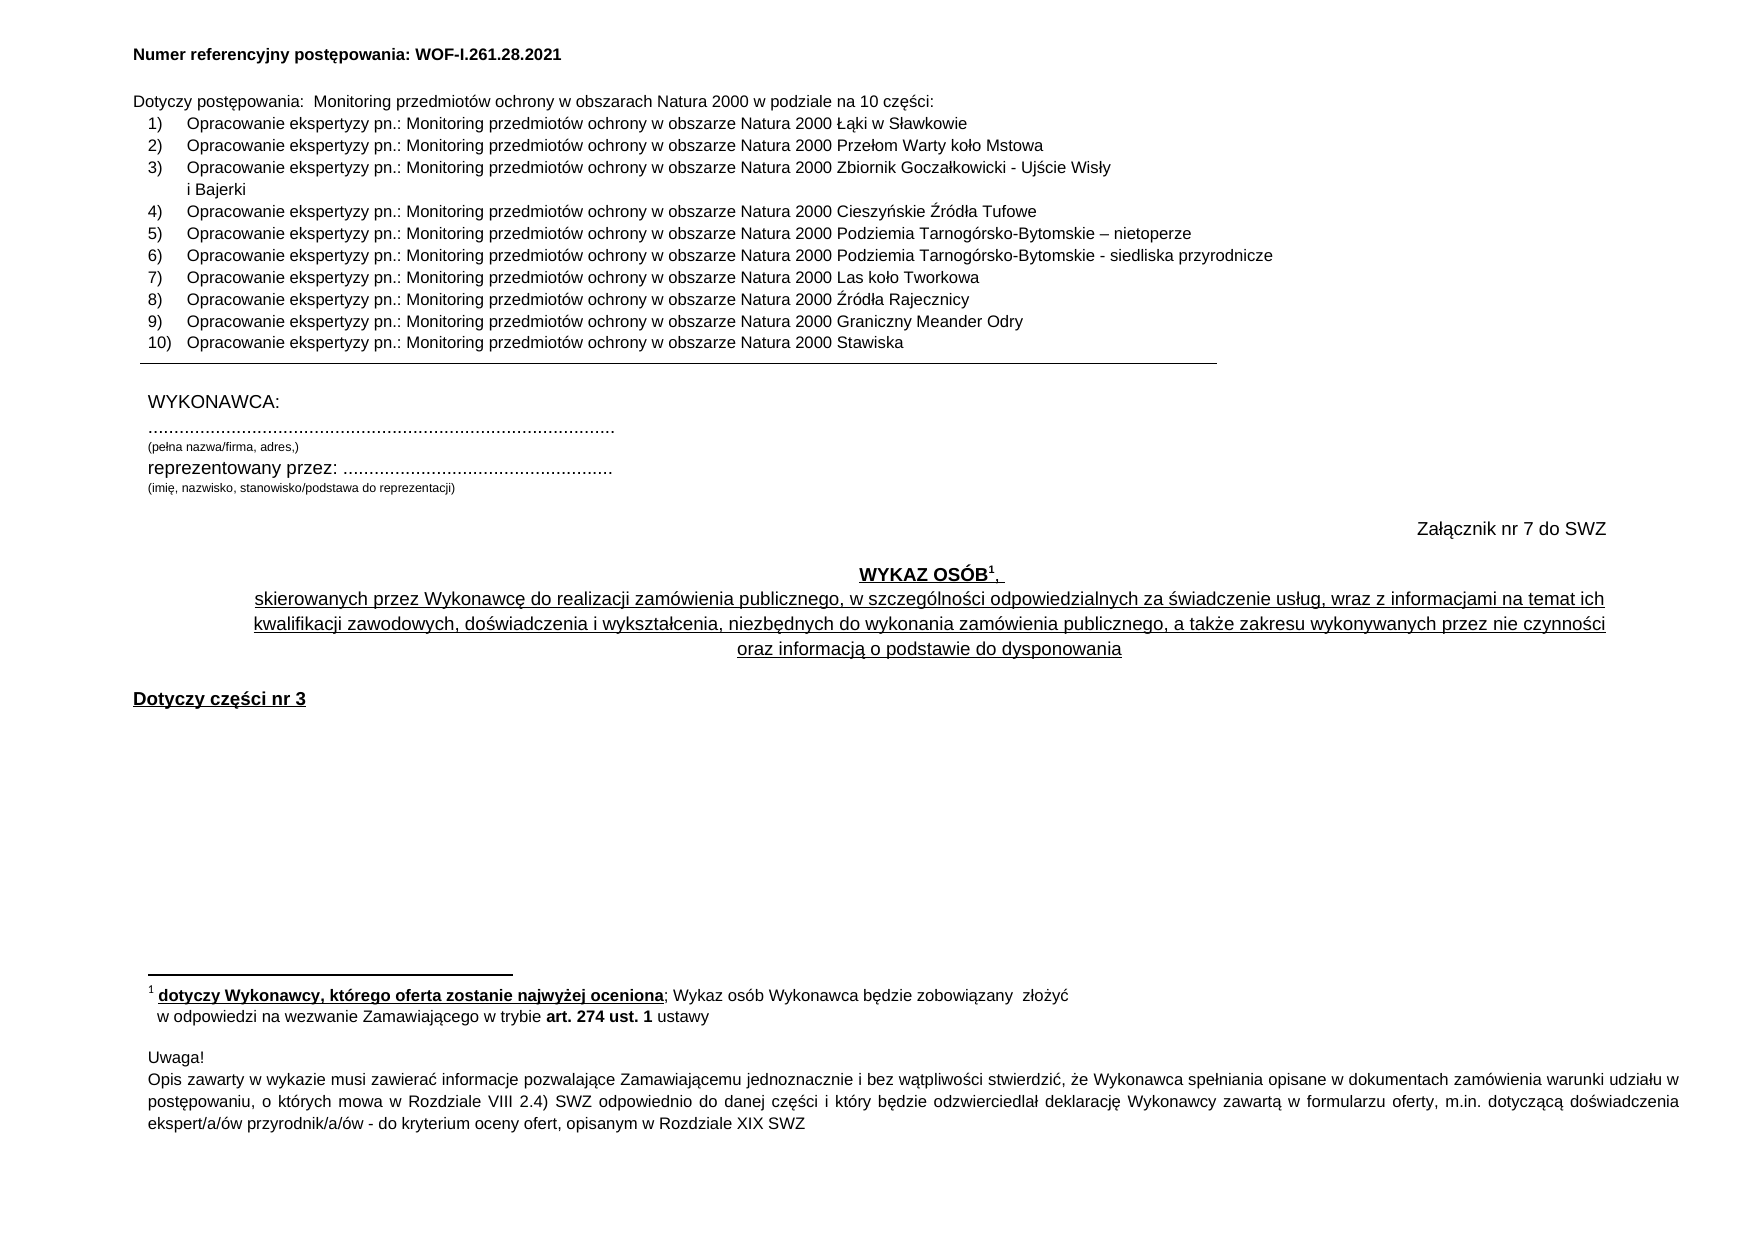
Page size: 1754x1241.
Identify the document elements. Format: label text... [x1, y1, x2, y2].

text Załącznik nr 7 do SWZ [148, 518, 1606, 539]
text WYKONAWCA: .......................................................................................... (pełna nazwa/firma, adres,) reprezentowany przez: .................................................... (imię, nazwisko, stanowisko/podstawa do reprezentacji) [148, 391, 1606, 495]
list skierowanych przez Wykonawcę do realizacji zamówienia publicznego, w szczególności odpowiedzialnych za świadczenie usług, wraz z informacjami na temat ich kwalifikacji zawodowych, doświadczenia i wykształcenia, niezbędnych do wykonania zamówienia publicznego, a także zakresu wykonywanych przez nie czynności oraz informacją o podstawie do dysponowania [252, 588, 1606, 659]
list WYKAZ OSÓB, [252, 563, 1606, 585]
text Dotyczy części nr 3 [133, 663, 1606, 709]
